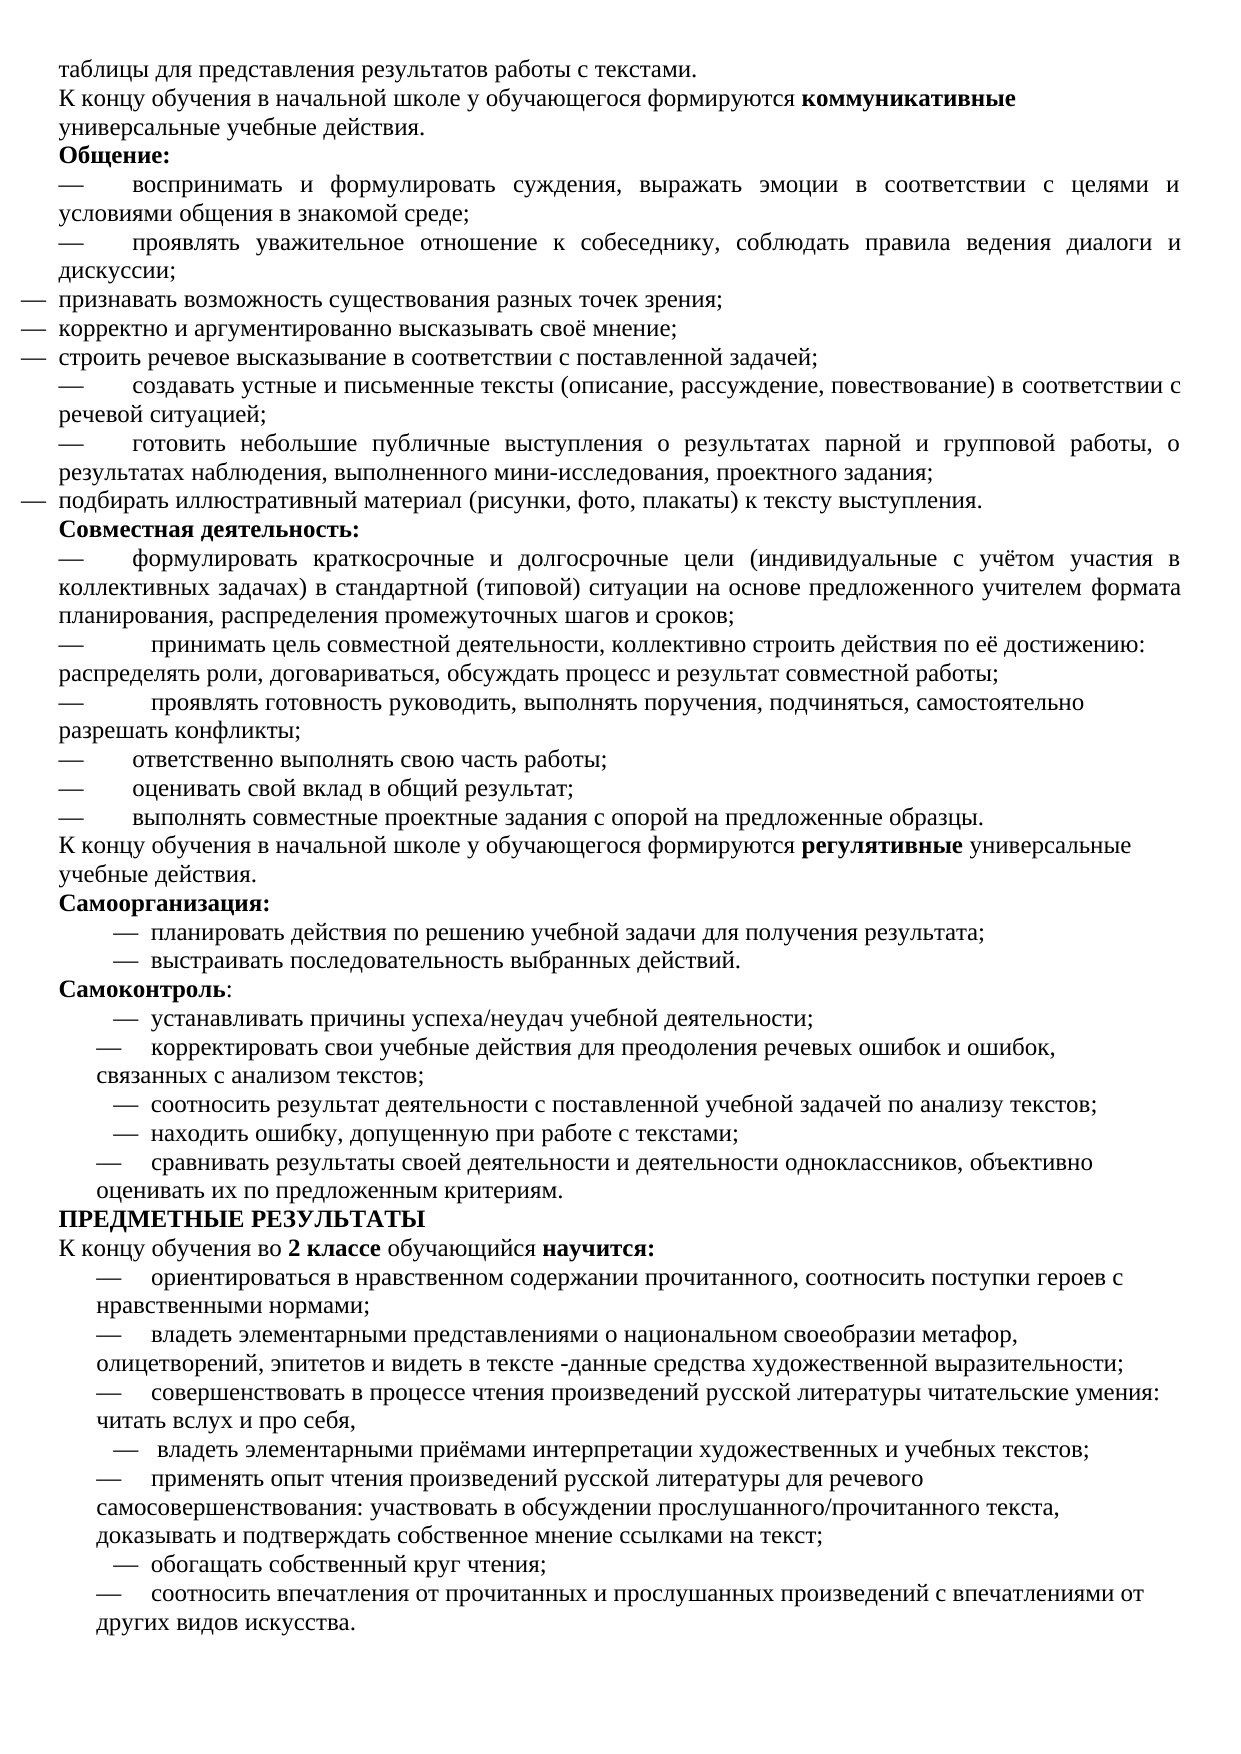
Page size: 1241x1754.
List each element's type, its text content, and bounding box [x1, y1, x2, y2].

list обогащать собственный круг чтения; [113, 1549, 1182, 1578]
list находить ошибку, допущенную при работе с текстами; [113, 1118, 1182, 1147]
list создавать устные и письменные тексты (описание, рассуждение, повествование) в соответствии с речевой ситуацией; [58, 370, 1181, 428]
list соотносить результат деятельности с поставленной учебной задачей по анализу текстов; [113, 1089, 1182, 1118]
list владеть элементарными представлениями о национальном своеобразии метафор, олицетворений, эпитетов и видеть в тексте -данные средства художественной выразительности; [96, 1319, 1142, 1377]
text Совместная деятельность: [58, 514, 1181, 543]
list сравнивать результаты своей деятельности и деятельности одноклассников, объективно оценивать их по предложенным критериям. [96, 1147, 1093, 1204]
list проявлять готовность руководить, выполнять поручения, подчиняться, самостоятельно разрешать конфликты; [58, 687, 1085, 744]
text ПРЕДМЕТНЫЕ РЕЗУЛЬТАТЫ [58, 1204, 1182, 1233]
list проявлять уважительное отношение к собеседнику, соблюдать правила ведения диалоги и дискуссии; [58, 227, 1181, 284]
list применять опыт чтения произведений русской литературы для речевого самосовершенствования: участвовать в обсуждении прослушанного/прочитанного текста, доказывать и подтверждать собственное мнение ссылками на текст; [96, 1463, 1078, 1549]
list совершенствовать в процессе чтения произведений русской литературы читательские умения: читать вслух и про себя, [96, 1377, 1161, 1434]
list готовить небольшие публичные выступления о результатах парной и групповой работы, о результатах наблюдения, выполненного мини-исследования, проектного задания; [58, 428, 1181, 485]
list воспринимать и формулировать суждения, выражать эмоции в соответствии с целями и условиями общения в знакомой среде; [58, 169, 1181, 227]
list устанавливать причины успеха/неудач учебной деятельности; [113, 1003, 1182, 1032]
list принимать цель совместной деятельности, коллективно строить действия по её достижению: распределять роли, договариваться, обсуждать процесс и результат совместной работы; [58, 629, 1147, 687]
text К концу обучения в начальной школе у обучающегося формируются регулятивные универсальные учебные действия. [58, 830, 1182, 888]
list ориентироваться в нравственном содержании прочитанного, соотносить поступки героев с нравственными нормами; [96, 1262, 1124, 1319]
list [58, 54, 1181, 83]
list планировать действия по решению учебной задачи для получения результата; [113, 917, 1182, 945]
list владеть элементарными приёмами интерпретации художественных и учебных текстов; [113, 1434, 1182, 1463]
list признавать возможность существования разных точек зрения; [21, 284, 1181, 313]
list выполнять совместные проектные задания с опорой на предложенные образцы. [58, 802, 1182, 830]
list оценивать свой вклад в общий результат; [58, 773, 1182, 802]
list корректно и аргументированно высказывать своё мнение; [21, 313, 1181, 342]
list строить речевое высказывание в соответствии с поставленной задачей; [21, 342, 1181, 370]
list корректировать свои учебные действия для преодоления речевых ошибок и ошибок, связанных с анализом текстов; [96, 1032, 1056, 1089]
text К концу обучения во 2 классе обучающийся научится: [58, 1233, 1182, 1262]
list выстраивать последовательность выбранных действий. [113, 945, 1182, 974]
list ответственно выполнять свою часть работы; [58, 744, 1182, 773]
text К концу обучения в начальной школе у обучающегося формируются коммуникативные [58, 83, 1181, 112]
text Самоконтроль: [58, 974, 1182, 1003]
list соотносить впечатления от прочитанных и прослушанных произведений с впечатлениями от других видов искусства. [96, 1578, 1145, 1635]
text универсальные учебные действия. [58, 112, 1181, 140]
list подбирать иллюстративный материал (рисунки, фото, плакаты) к тексту выступления. [21, 485, 1181, 514]
text Общение: [58, 140, 1181, 169]
list формулировать краткосрочные и долгосрочные цели (индивидуальные с учётом участия в коллективных задачах) в стандартной (типовой) ситуации на основе предложенного учителем формата планирования, распределения промежуточных шагов и сроков; [58, 543, 1181, 629]
text Самоорганизация: [58, 888, 1182, 917]
